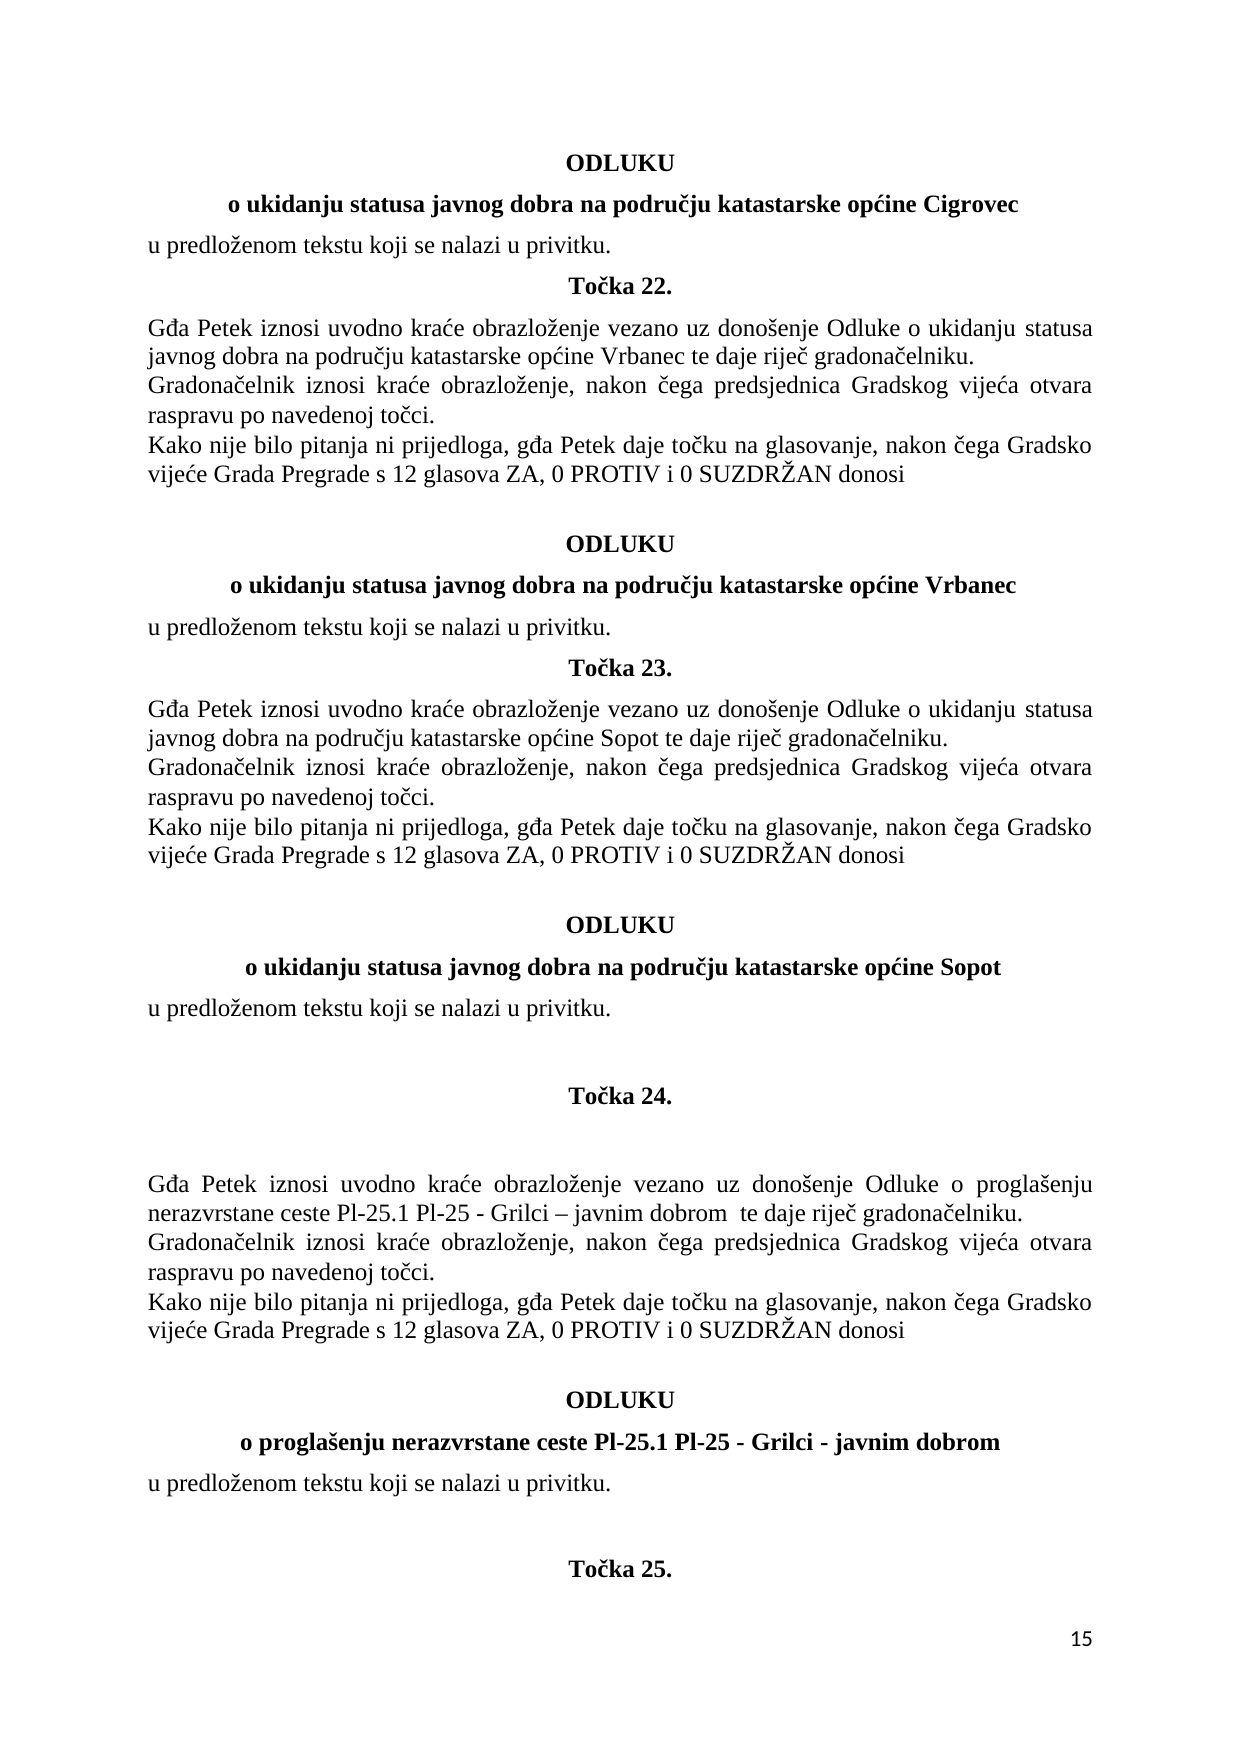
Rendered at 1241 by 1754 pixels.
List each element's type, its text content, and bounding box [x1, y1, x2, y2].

text Gđa Petek iznosi uvodno kraće obrazloženje vezano uz donošenje Odluke o ukidanju statusa javnog dobra na području katastarske općine Vrbanec te daje riječ gradonačelniku. [148, 313, 1093, 370]
text Točka 24. [148, 1081, 1093, 1110]
text Gradonačelnik iznosi kraće obrazloženje, nakon čega predsjednica Gradskog vijeća otvara raspravu po navedenoj točci. [148, 370, 1093, 429]
text ODLUKU [148, 911, 1093, 939]
text Točka 23. [148, 653, 1093, 682]
text Točka 22. [148, 271, 1093, 300]
text ODLUKU [148, 1386, 1093, 1414]
text o ukidanju statusa javnog dobra na području katastarske općine Sopot [148, 952, 1093, 981]
text Gđa Petek iznosi uvodno kraće obrazloženje vezano uz donošenje Odluke o proglašenju nerazvrstane ceste Pl-25.1 Pl-25 - Grilci – javnim dobrom te daje riječ gradonačelniku. [148, 1169, 1093, 1227]
text u predloženom tekstu koji se nalazi u privitku. [148, 230, 1093, 259]
text Gradonačelnik iznosi kraće obrazloženje, nakon čega predsjednica Gradskog vijeća otvara raspravu po navedenoj točci. [148, 1227, 1093, 1285]
text Gđa Petek iznosi uvodno kraće obrazloženje vezano uz donošenje Odluke o ukidanju statusa javnog dobra na području katastarske općine Sopot te daje riječ gradonačelniku. [148, 694, 1093, 752]
text ODLUKU [148, 148, 1093, 176]
text u predloženom tekstu koji se nalazi u privitku. [148, 993, 1093, 1022]
text o ukidanju statusa javnog dobra na području katastarske općine Cigrovec [148, 189, 1093, 218]
text o proglašenju nerazvrstane ceste Pl-25.1 Pl-25 - Grilci - javnim dobrom [148, 1427, 1093, 1456]
text u predloženom tekstu koji se nalazi u privitku. [148, 1468, 1093, 1497]
text ODLUKU [148, 529, 1093, 558]
text o ukidanju statusa javnog dobra na području katastarske općine Vrbanec [148, 570, 1093, 599]
text Gradonačelnik iznosi kraće obrazloženje, nakon čega predsjednica Gradskog vijeća otvara raspravu po navedenoj točci. [148, 752, 1093, 810]
text Točka 25. [148, 1554, 1093, 1583]
text u predloženom tekstu koji se nalazi u privitku. [148, 612, 1093, 640]
